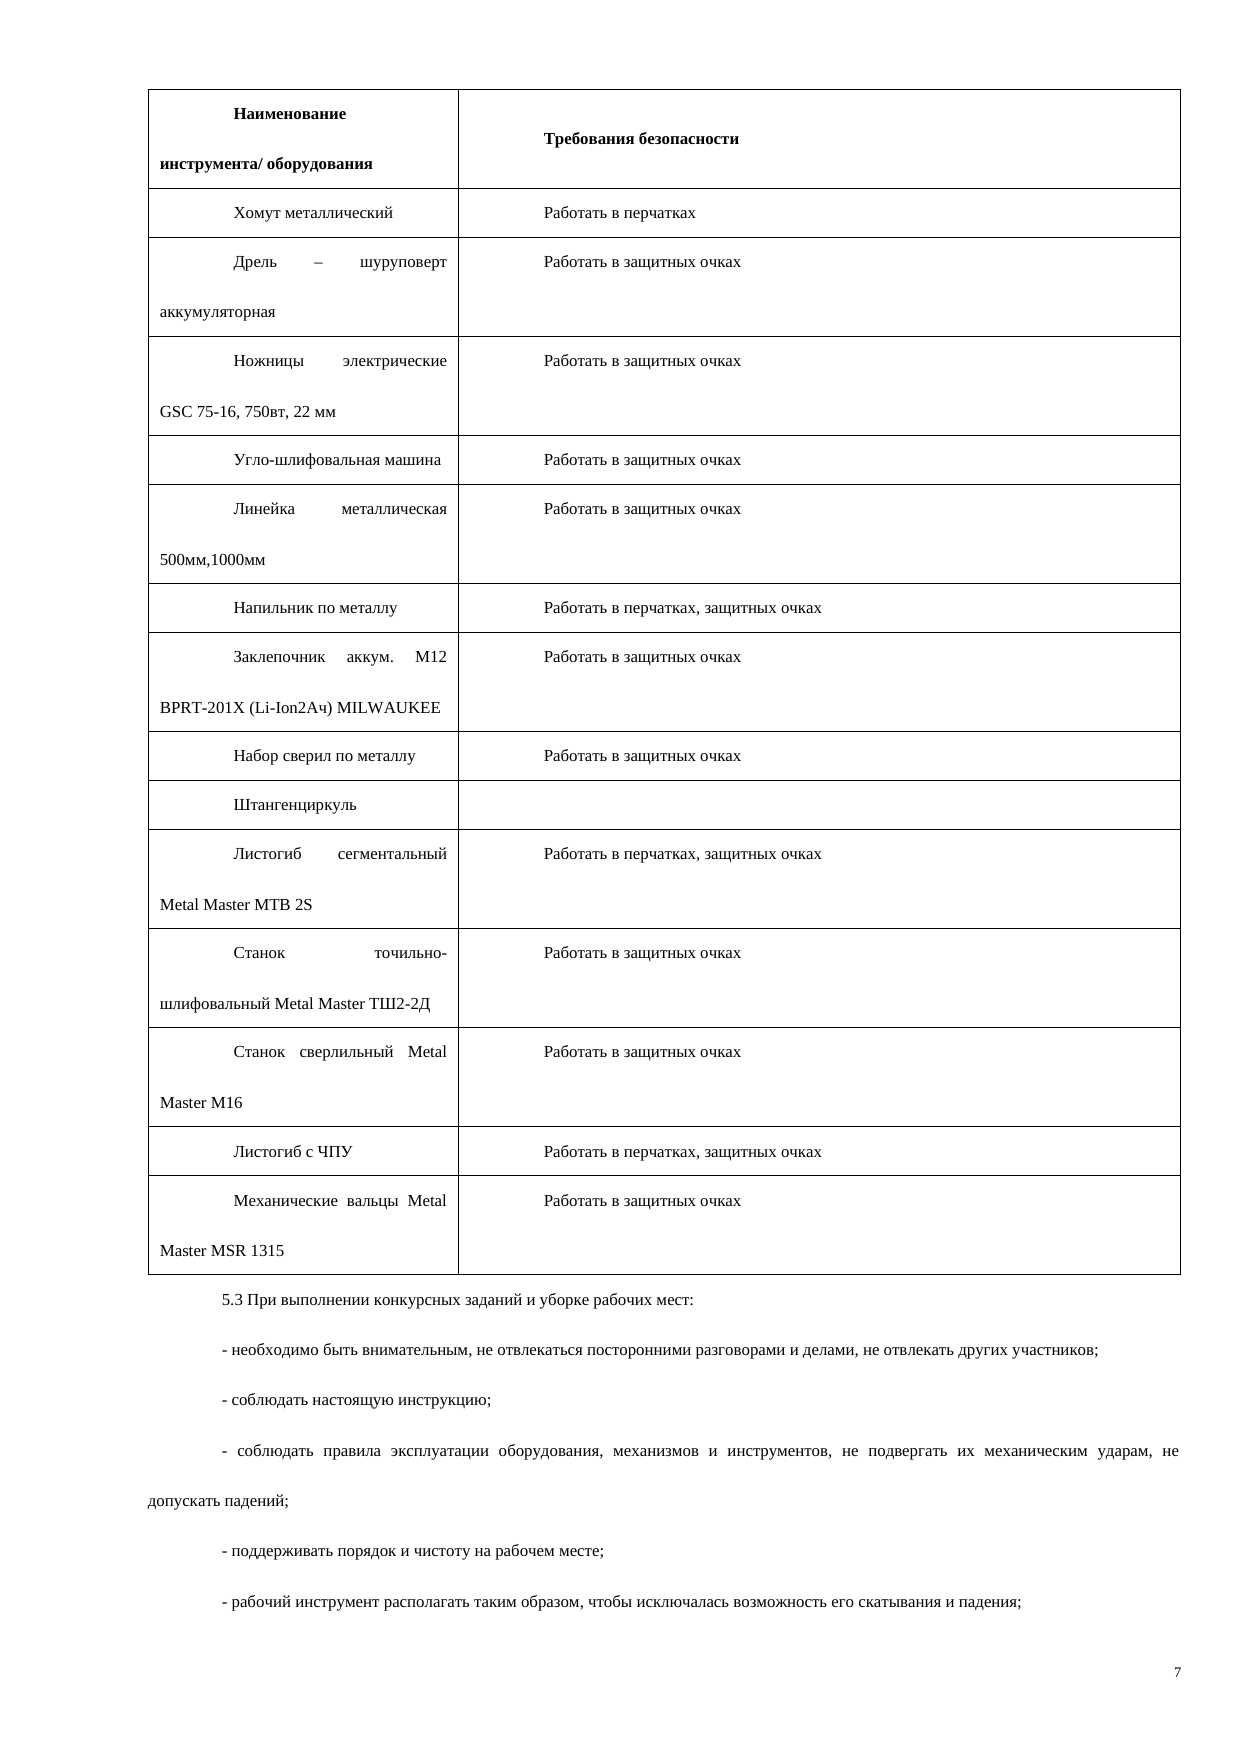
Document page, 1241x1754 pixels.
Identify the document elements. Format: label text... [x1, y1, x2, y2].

table_cell Хомут металлический [149, 189, 458, 237]
table_cell Ножницы электрические GSC 75-16, 750вт, 22 мм [149, 337, 458, 435]
table_cell Работать в защитных очках [459, 1028, 1180, 1126]
table_cell Набор сверил по металлу [149, 732, 458, 780]
table_cell Работать в защитных очках [459, 732, 1180, 780]
table_cell Работать в защитных очках [459, 1176, 1180, 1274]
table_cell Напильник по металлу [149, 584, 458, 632]
table_cell Линейка металлическая 500мм,1000мм [149, 485, 458, 583]
table_cell Работать в защитных очках [459, 633, 1180, 731]
text - рабочий инструмент располагать таким образом, чтобы исключалась возможность его скатывания и падения; [148, 1577, 1181, 1611]
table_cell Станок точильно-шлифовальный Metal Master ТШ2-2Д [149, 929, 458, 1027]
table_cell [459, 781, 1180, 829]
table_cell Работать в перчатках [459, 189, 1180, 237]
table_cell Механические вальцы Metal Master MSR 1315 [149, 1176, 458, 1274]
table_cell Работать в перчатках, защитных очках [459, 584, 1180, 632]
table_cell Дрель – шуруповерт аккумуляторная [149, 238, 458, 336]
text - соблюдать правила эксплуатации оборудования, механизмов и инструментов, не подвергать их механическим ударам, не допускать падений; [148, 1426, 1181, 1510]
table_cell Работать в защитных очках [459, 929, 1180, 1027]
table_cell Угло-шлифовальная машина [149, 436, 458, 484]
table_cell Работать в защитных очках [459, 436, 1180, 484]
table_header Требования безопасности [459, 90, 1180, 188]
table_cell Работать в защитных очках [459, 337, 1180, 435]
table_cell Заклепочник аккум. M12 BPRT-201X (Li-Ion2Ач) MILWAUKEE [149, 633, 458, 731]
text - необходимо быть внимательным, не отвлекаться посторонними разговорами и делами, не отвлекать других участников; [148, 1326, 1181, 1359]
table_cell Станок сверлильный Metal Master M16 [149, 1028, 458, 1126]
text 5.3 При выполнении конкурсных заданий и уборке рабочих мест: [148, 1275, 1181, 1309]
table_header Наименование инструмента/ оборудования [149, 90, 458, 188]
text - соблюдать настоящую инструкцию; [148, 1376, 1181, 1409]
table_cell Работать в перчатках, защитных очках [459, 830, 1180, 928]
table_cell Листогиб с ЧПУ [149, 1127, 458, 1175]
table_cell Листогиб сегментальный Metal Master MTB 2S [149, 830, 458, 928]
table_cell Работать в защитных очках [459, 238, 1180, 336]
table_cell Работать в перчатках, защитных очках [459, 1127, 1180, 1175]
table_cell Штангенциркуль [149, 781, 458, 829]
table_cell Работать в защитных очках [459, 485, 1180, 583]
text - поддерживать порядок и чистоту на рабочем месте; [148, 1527, 1181, 1560]
